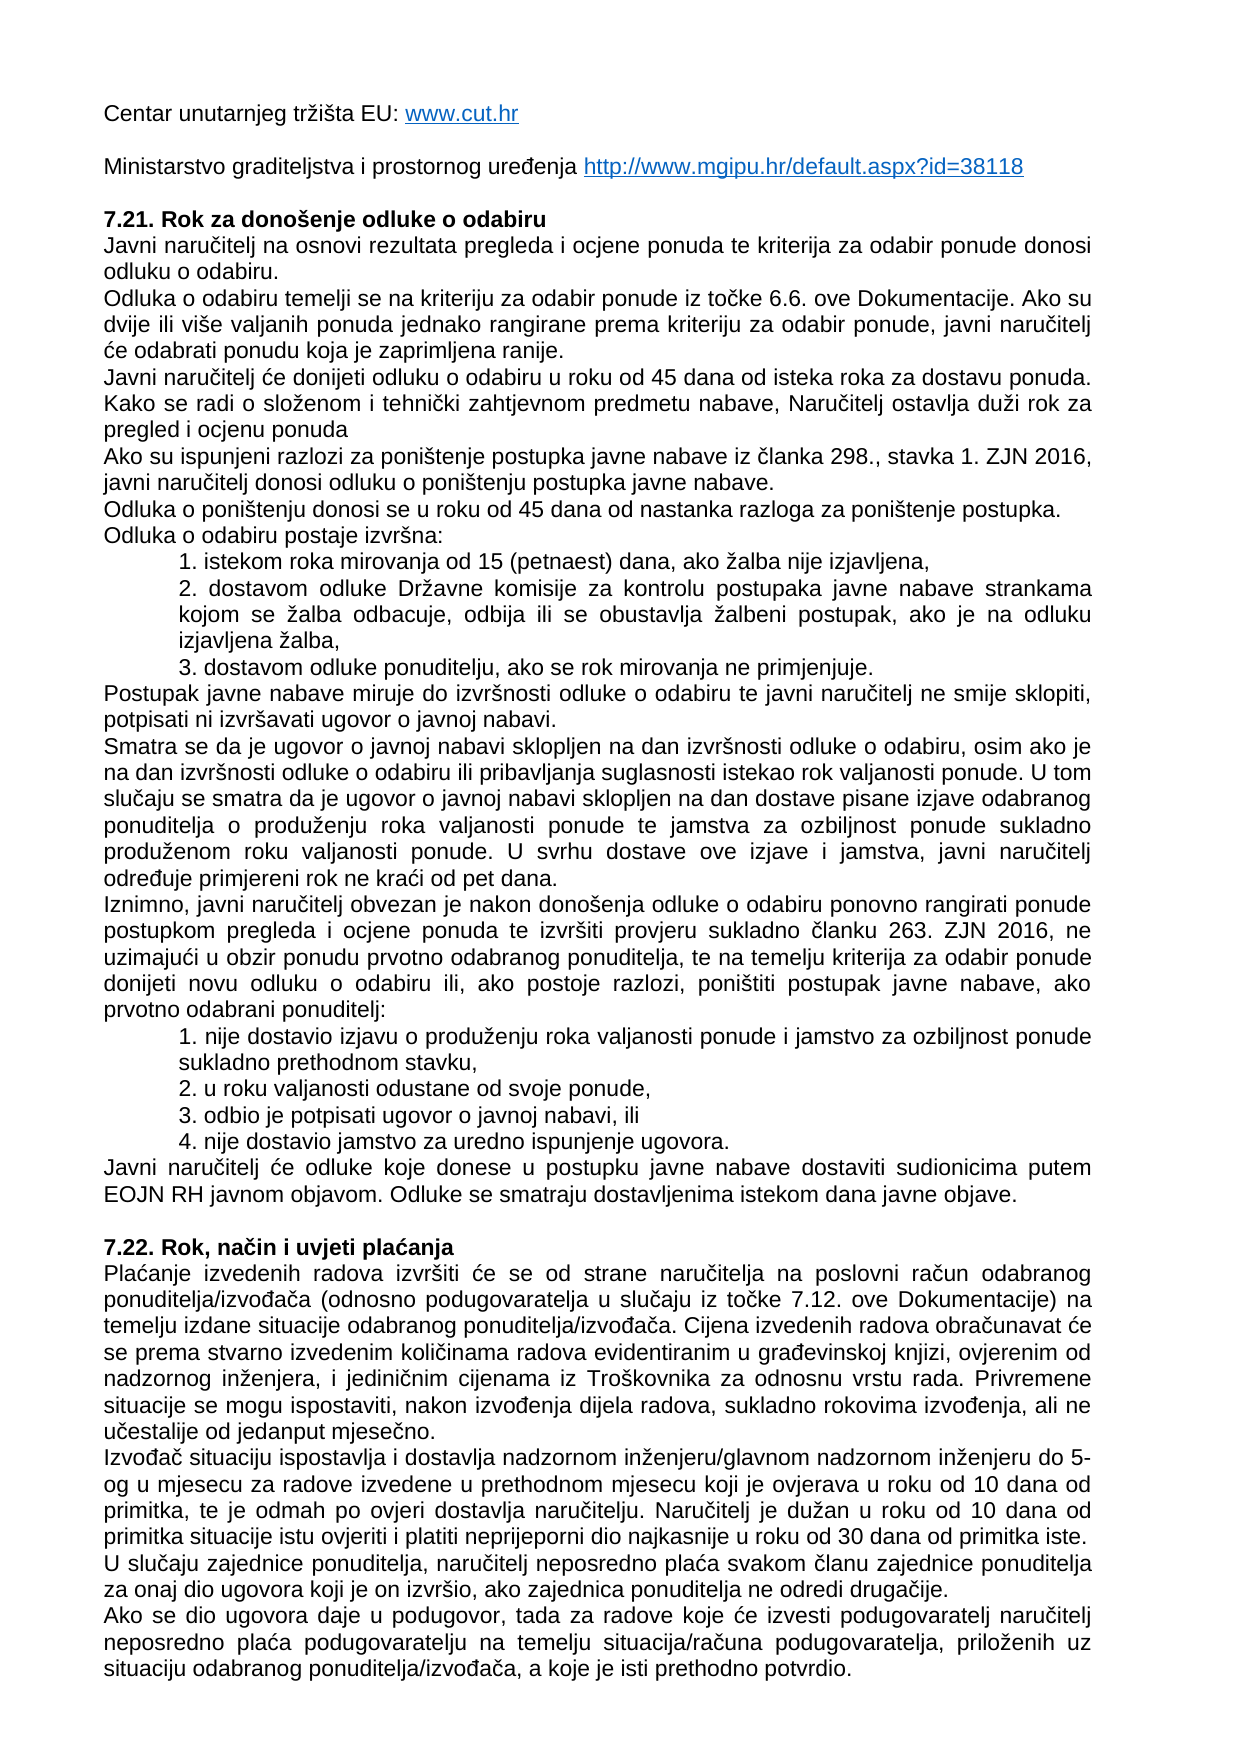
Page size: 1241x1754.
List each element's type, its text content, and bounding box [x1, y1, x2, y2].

text Javni naručitelj na osnovi rezultata pregleda i ocjene ponuda te kriterija za odabir ponude donosi odluku o odabiru. [103, 232, 1092, 285]
text Smatra se da je ugovor o javnoj nabavi sklopljen na dan izvršnosti odluke o odabiru, osim ako je na dan izvršnosti odluke o odabiru ili pribavljanja suglasnosti istekao rok valjanosti ponude. U tom slučaju se smatra da je ugovor o javnoj nabavi sklopljen na dan dostave pisane izjave odabranog ponuditelja o produženju roka valjanosti ponude te jamstva za ozbiljnost ponude sukladno produženom roku valjanosti ponude. U svrhu dostave ove izjave i jamstva, javni naručitelj određuje primjereni rok ne kraći od pet dana. [103, 733, 1092, 891]
text Plaćanje izvedenih radova izvršiti će se od strane naručitelja na poslovni račun odabranog ponuditelja/izvođača (odnosno podugovaratelja u slučaju iz točke 7.12. ove Dokumentacije) na temelju izdane situacije odabranog ponuditelja/izvođača. Cijena izvedenih radova obračunavat će se prema stvarno izvedenim količinama radova evidentiranim u građevinskoj knjizi, ovjerenim od nadzornog inženjera, i jediničnim cijenama iz Troškovnika za odnosnu vrstu rada. Privremene situacije se mogu ispostaviti, nakon izvođenja dijela radova, sukladno rokovima izvođenja, ali ne učestalije od jedanput mjesečno. [103, 1260, 1092, 1444]
text Odluka o poništenju donosi se u roku od 45 dana od nastanka razloga za poništenje postupka. [103, 496, 1092, 522]
text Centar unutarnjeg tržišta EU: www.cut.hr [103, 100, 1092, 127]
text Iznimno, javni naručitelj obvezan je nakon donošenja odluke o odabiru ponovno rangirati ponude postupkom pregleda i ocjene ponuda te izvršiti provjeru sukladno članku 263. ZJN 2016, ne uzimajući u obzir ponudu prvotno odabranog ponuditelja, te na temelju kriterija za odabir ponude donijeti novu odluku o odabiru ili, ako postoje razlozi, poništiti postupak javne nabave, ako prvotno odabrani ponuditelj: [103, 891, 1092, 1023]
text 1. nije dostavio izjavu o produženju roka valjanosti ponude i jamstvo za ozbiljnost ponude sukladno prethodnom stavku, [178, 1023, 1092, 1075]
text Ministarstvo graditeljstva i prostornog uređenja http://www.mgipu.hr/default.aspx?id=38118 [103, 153, 1092, 179]
text 2. dostavom odluke Državne komisije za kontrolu postupaka javne nabave strankama kojom se žalba odbacuje, odbija ili se obustavlja žalbeni postupak, ako je na odluku izjavljena žalba, [178, 574, 1092, 654]
text 7.21. Rok za donošenje odluke o odabiru [103, 206, 1092, 232]
text Javni naručitelj će odluke koje donese u postupku javne nabave dostaviti sudionicima putem EOJN RH javnom objavom. Odluke se smatraju dostavljenima istekom dana javne objave. [103, 1154, 1092, 1207]
text Postupak javne nabave miruje do izvršnosti odluke o odabiru te javni naručitelj ne smije sklopiti, potpisati ni izvršavati ugovor o javnoj nabavi. [103, 680, 1092, 733]
text 2. u roku valjanosti odustane od svoje ponude, [178, 1075, 1092, 1102]
text Odluka o odabiru temelji se na kriteriju za odabir ponude iz točke 6.6. ove Dokumentacije. Ako su dvije ili više valjanih ponuda jednako rangirane prema kriteriju za odabir ponude, javni naručitelj će odabrati ponudu koja je zaprimljena ranije. [103, 285, 1092, 364]
text Ako se dio ugovora daje u podugovor, tada za radove koje će izvesti podugovaratelj naručitelj neposredno plaća podugovaratelju na temelju situacija/računa podugovaratelja, priloženih uz situaciju odabranog ponuditelja/izvođača, a koje je isti prethodno potvrdio. [103, 1602, 1092, 1681]
text 3. odbio je potpisati ugovor o javnoj nabavi, ili [178, 1102, 1092, 1128]
text Javni naručitelj će donijeti odluku o odabiru u roku od 45 dana od isteka roka za dostavu ponuda. Kako se radi o složenom i tehnički zahtjevnom predmetu nabave, Naručitelj ostavlja duži rok za pregled i ocjenu ponuda [103, 364, 1092, 443]
text Ako su ispunjeni razlozi za poništenje postupka javne nabave iz članka 298., stavka 1. ZJN 2016, javni naručitelj donosi odluku o poništenju postupka javne nabave. [103, 443, 1092, 496]
text Izvođač situaciju ispostavlja i dostavlja nadzornom inženjeru/glavnom nadzornom inženjeru do 5-og u mjesecu za radove izvedene u prethodnom mjesecu koji je ovjerava u roku od 10 dana od primitka, te je odmah po ovjeri dostavlja naručitelju. Naručitelj je dužan u roku od 10 dana od primitka situacije istu ovjeriti i platiti neprijeporni dio najkasnije u roku od 30 dana od primitka iste. [103, 1444, 1092, 1550]
text U slučaju zajednice ponuditelja, naručitelj neposredno plaća svakom članu zajednice ponuditelja za onaj dio ugovora koji je on izvršio, ako zajednica ponuditelja ne odredi drugačije. [103, 1550, 1092, 1602]
text 4. nije dostavio jamstvo za uredno ispunjenje ugovora. [178, 1128, 1092, 1154]
text 7.22. Rok, način i uvjeti plaćanja [103, 1233, 1092, 1260]
text 1. istekom roka mirovanja od 15 (petnaest) dana, ako žalba nije izjavljena, [178, 548, 1092, 574]
text 3. dostavom odluke ponuditelju, ako se rok mirovanja ne primjenjuje. [178, 654, 1092, 680]
text Odluka o odabiru postaje izvršna: [103, 522, 1092, 548]
